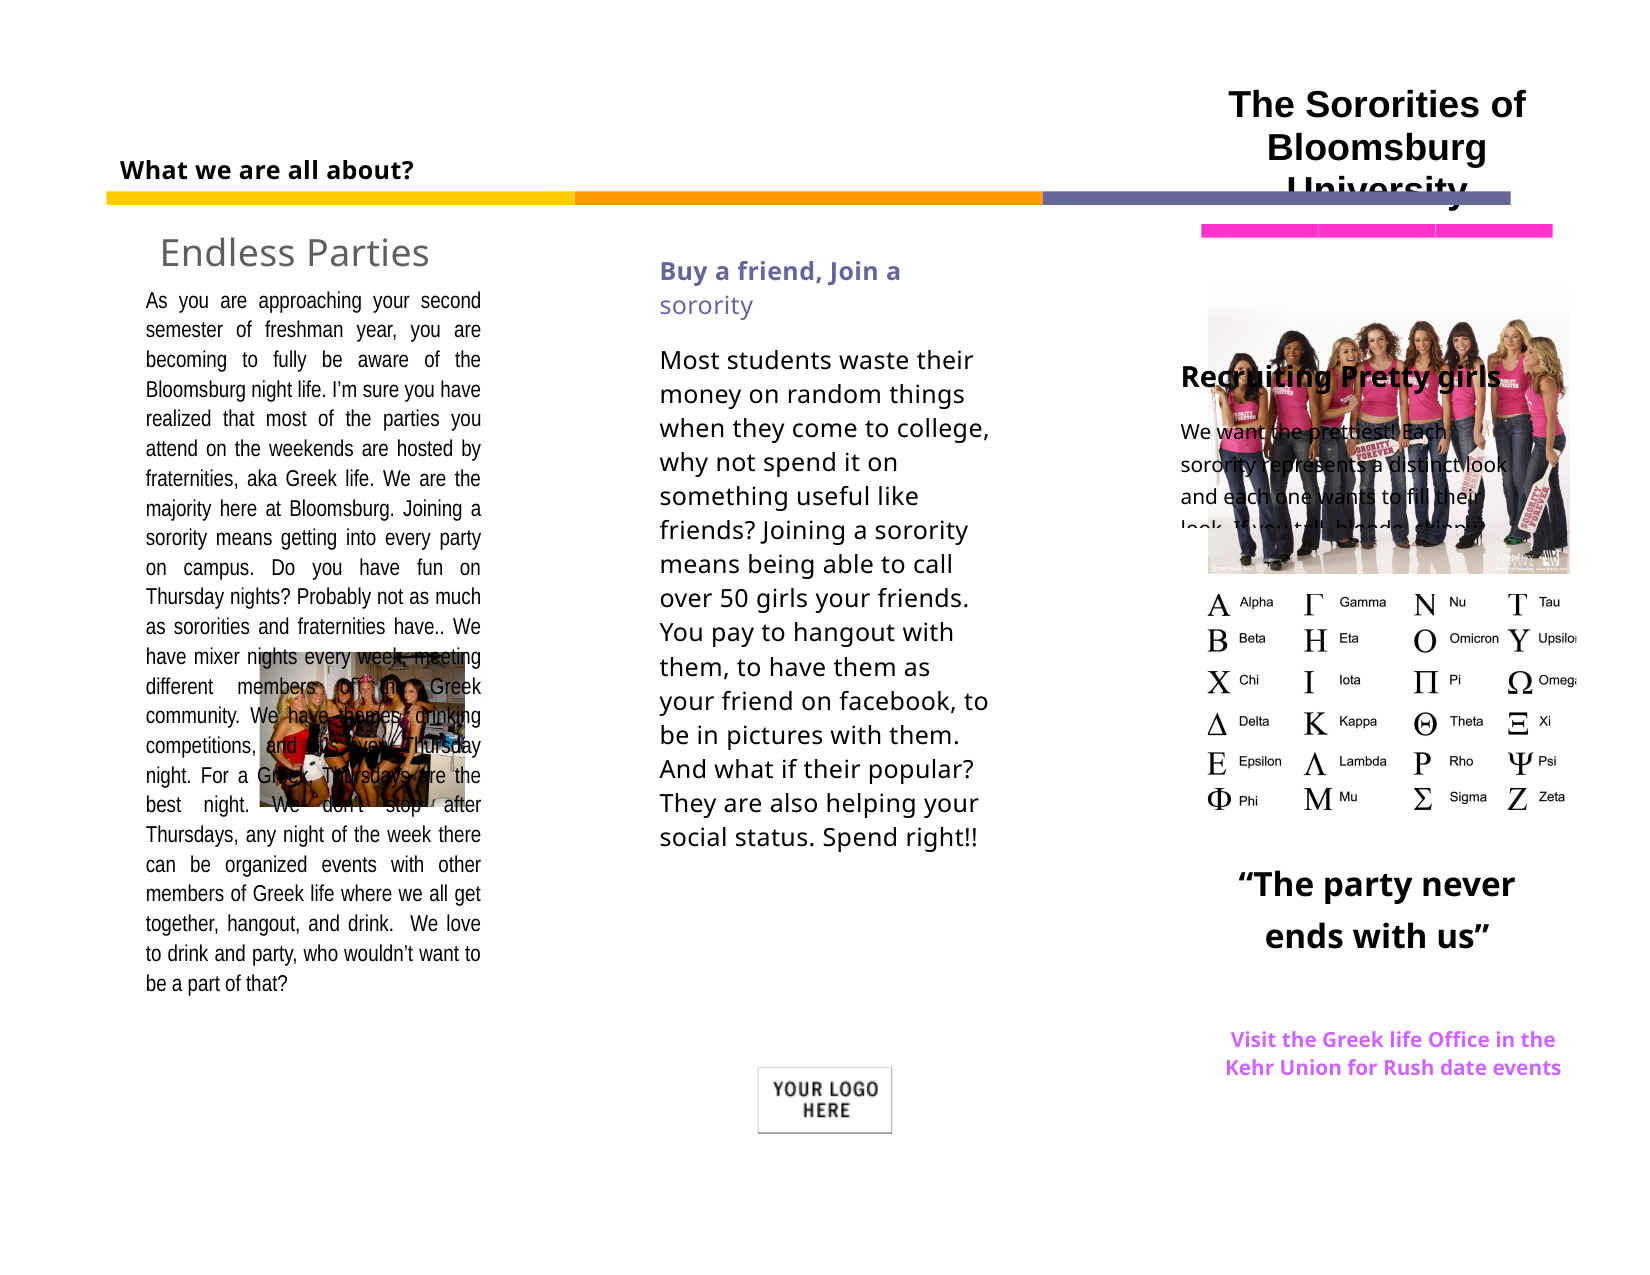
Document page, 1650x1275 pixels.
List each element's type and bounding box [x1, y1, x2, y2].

picture [757, 1067, 893, 1134]
picture [1207, 594, 1577, 810]
picture [1208, 284, 1570, 574]
picture [317, 652, 322, 662]
picture [343, 652, 348, 661]
picture [259, 652, 465, 807]
